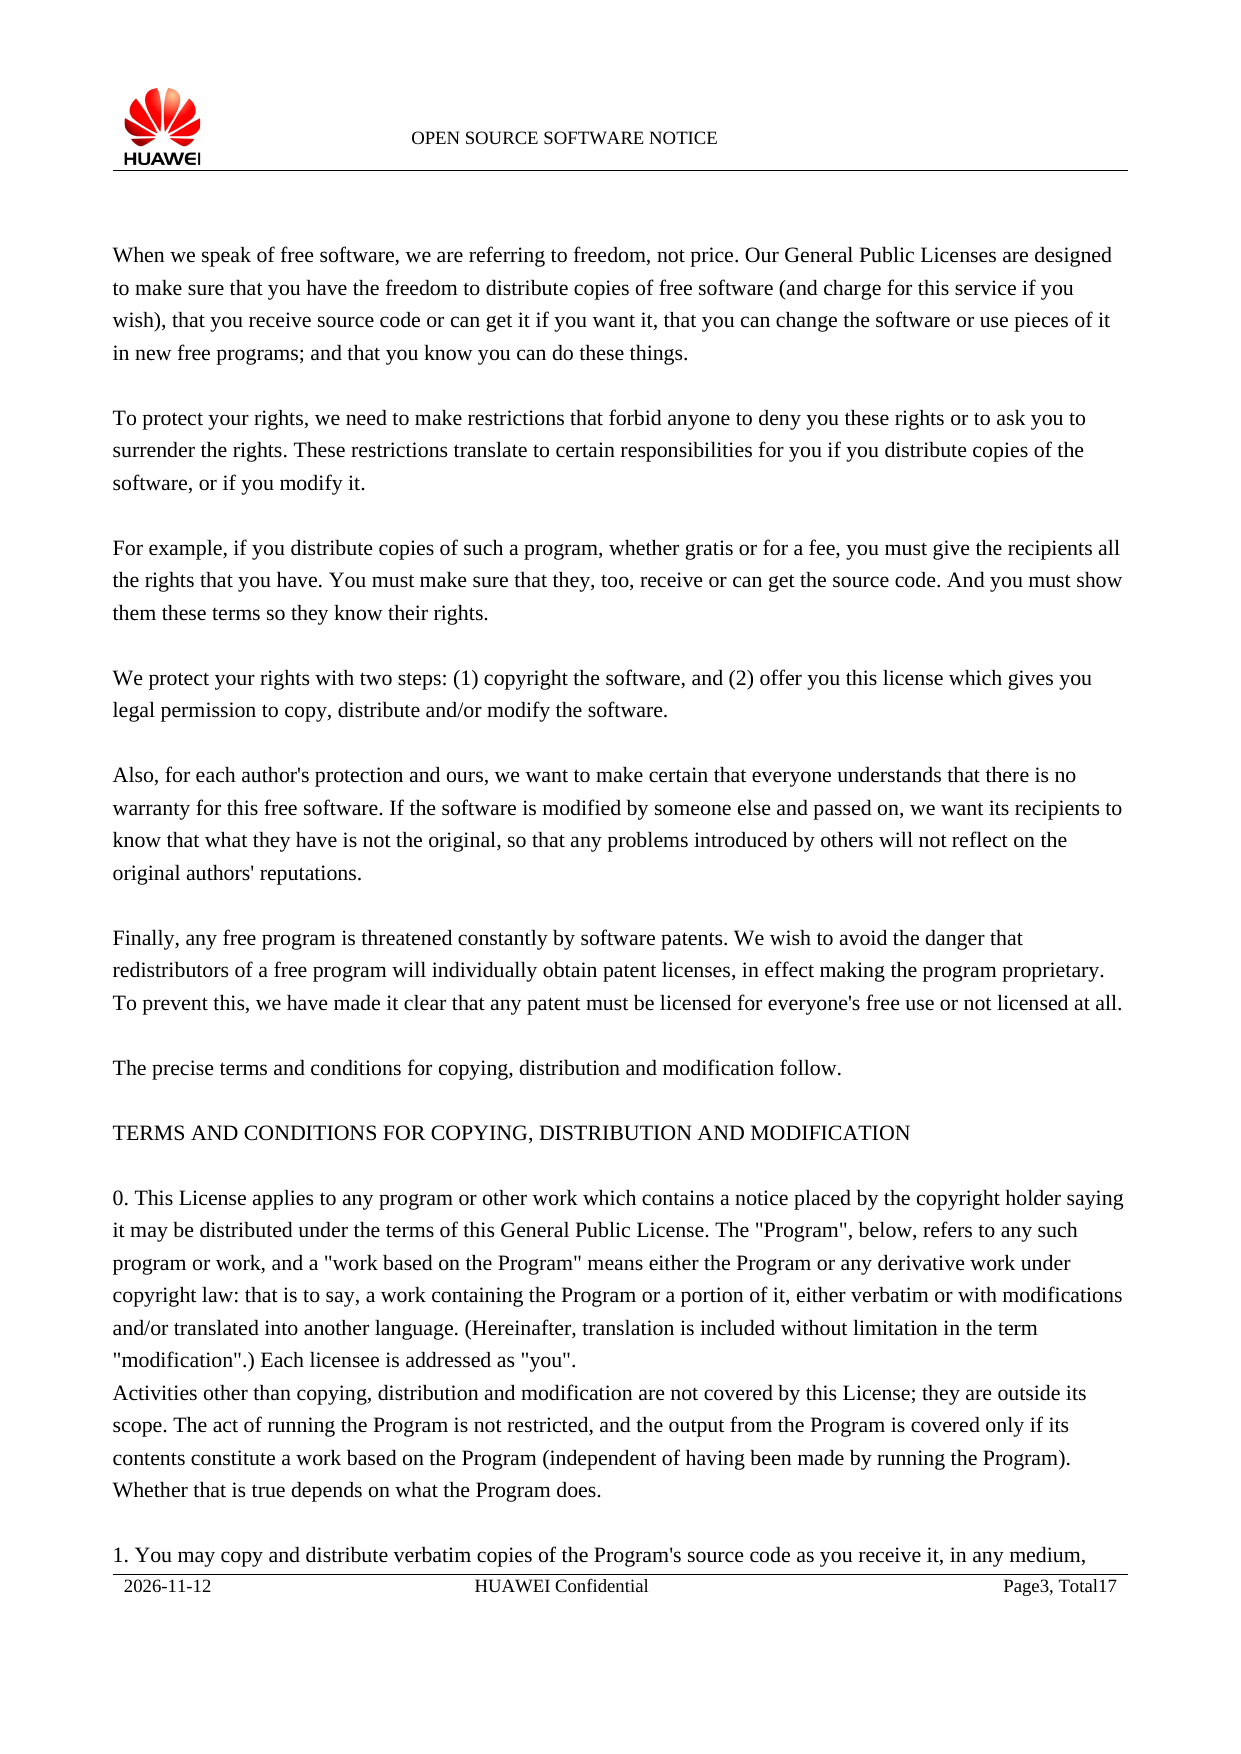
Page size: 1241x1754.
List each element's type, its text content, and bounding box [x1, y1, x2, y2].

picture [124, 88, 201, 165]
